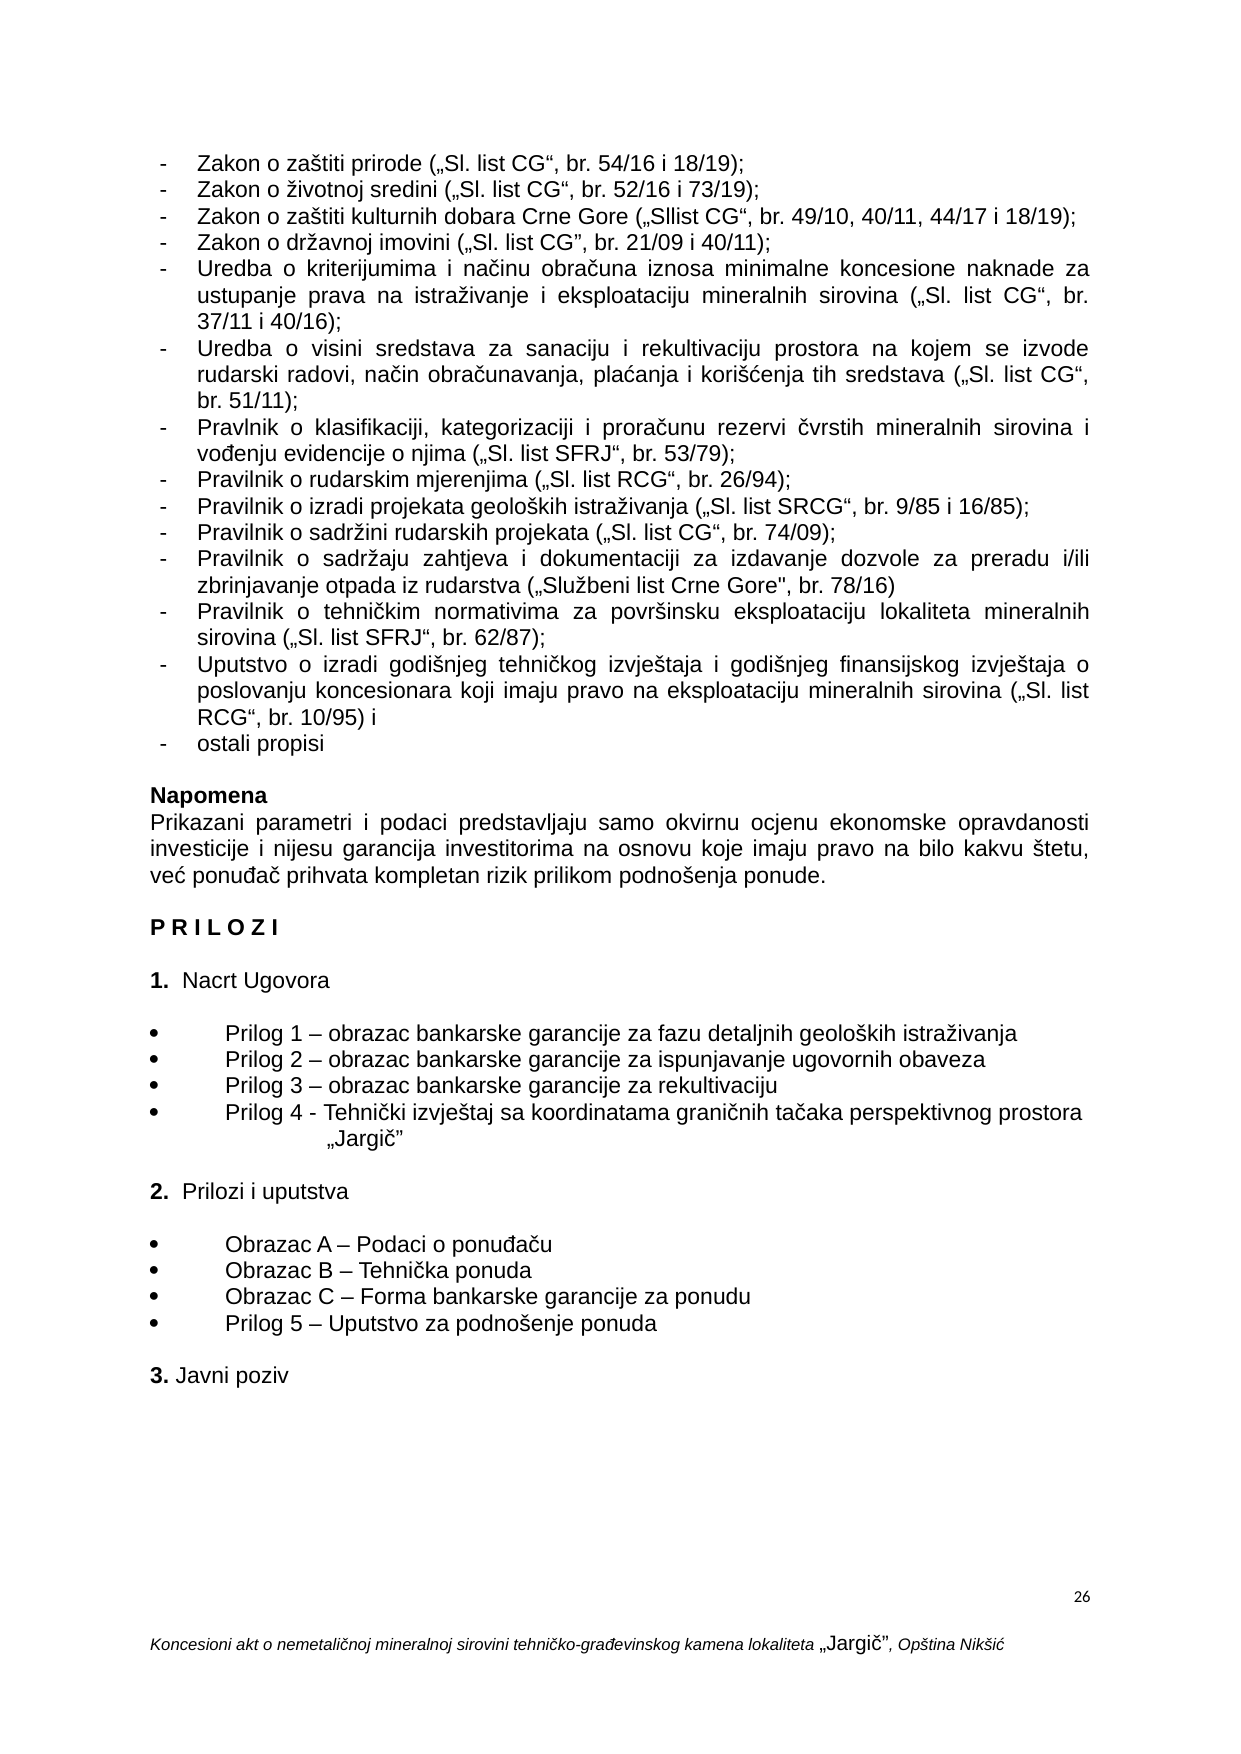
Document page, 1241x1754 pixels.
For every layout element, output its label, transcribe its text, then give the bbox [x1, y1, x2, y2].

text Napomena [150, 782, 1090, 809]
list Zakon o zaštiti prirode („Sl. list CG“, br. 54/16 i 18/19); [159, 150, 1090, 176]
list Obrazac A – Podaci o ponuđaču [150, 1231, 1090, 1257]
text Prikazani parametri i podaci predstavljaju samo okvirnu ocjenu ekonomske opravdanosti investicije i nijesu garancija investitorima na osnovu koje imaju pravo na bilo kakvu štetu, već ponuđač prihvata kompletan rizik prilikom podnošenja ponude. [150, 809, 1090, 888]
list „Jargič” [150, 1125, 1090, 1151]
list Obrazac B – Tehnička ponuda [150, 1257, 1090, 1283]
list Prilog 3 – obrazac bankarske garancije za rekultivaciju [150, 1072, 1090, 1099]
list Pravilnik o sadržaju zahtjeva i dokumentaciji za izdavanje dozvole za preradu i/ili zbrinjavanje otpada iz rudarstva („Službeni list Crne Gore", br. 78/16) [159, 545, 1090, 598]
list Prilog 1 – obrazac bankarske garancije za fazu detaljnih geoloških istraživanja [150, 1020, 1090, 1046]
text 1. Nacrt Ugovora [150, 967, 1090, 993]
list Zakon o državnoj imovini („Sl. list CG”, br. 21/09 i 40/11); [159, 229, 1090, 255]
list Prilog 4 - Tehnički izvještaj sa koordinatama graničnih tačaka perspektivnog prostora [150, 1099, 1090, 1125]
text 3. Javni poziv [150, 1362, 1090, 1389]
list ostali propisi [159, 730, 1090, 756]
text 2. Prilozi i uputstva [150, 1178, 1090, 1204]
list Uredba o visini sredstava za sanaciju i rekultivaciju prostora na kojem se izvode rudarski radovi, način obračunavanja, plaćanja i korišćenja tih sredstava („Sl. list CG“, br. 51/11); [159, 334, 1090, 413]
list Uredba o kriterijumima i načinu obračuna iznosa minimalne koncesione naknade za ustupanje prava na istraživanje i eksploataciju mineralnih sirovina („Sl. list CG“, br. 37/11 i 40/16); [159, 255, 1090, 334]
list Uputstvo o izradi godišnjeg tehničkog izvještaja i godišnjeg finansijskog izvještaja o poslovanju koncesionara koji imaju pravo na eksploataciju mineralnih sirovina („Sl. list RCG“, br. 10/95) i [159, 651, 1090, 730]
list Pravilnik o izradi projekata geoloških istraživanja („Sl. list SRCG“, br. 9/85 i 16/85); [159, 493, 1090, 519]
text P R I L O Z I [150, 914, 1090, 941]
list Zakon o životnoj sredini („Sl. list CG“, br. 52/16 i 73/19); [159, 176, 1090, 203]
list Prilog 2 – obrazac bankarske garancije za ispunjavanje ugovornih obaveza [150, 1046, 1090, 1072]
list Pravilnik o tehničkim normativima za površinsku eksploataciju lokaliteta mineralnih sirovina („Sl. list SFRJ“, br. 62/87); [159, 598, 1090, 651]
list Pravilnik o sadržini rudarskih projekata („Sl. list CG“, br. 74/09); [159, 519, 1090, 545]
list Zakon o zaštiti kulturnih dobara Crne Gore („Sllist CG“, br. 49/10, 40/11, 44/17 i 18/19); [159, 203, 1090, 229]
list Obrazac C – Forma bankarske garancije za ponudu [150, 1283, 1090, 1309]
list Pravlnik o klasifikaciji, kategorizaciji i proračunu rezervi čvrstih mineralnih sirovina i vođenju evidencije o njima („Sl. list SFRJ“, br. 53/79); [159, 413, 1090, 466]
list Prilog 5 – Uputstvo za podnošenje ponuda [150, 1309, 1090, 1336]
list Pravilnik o rudarskim mjerenjima („Sl. list RCG“, br. 26/94); [159, 466, 1090, 493]
